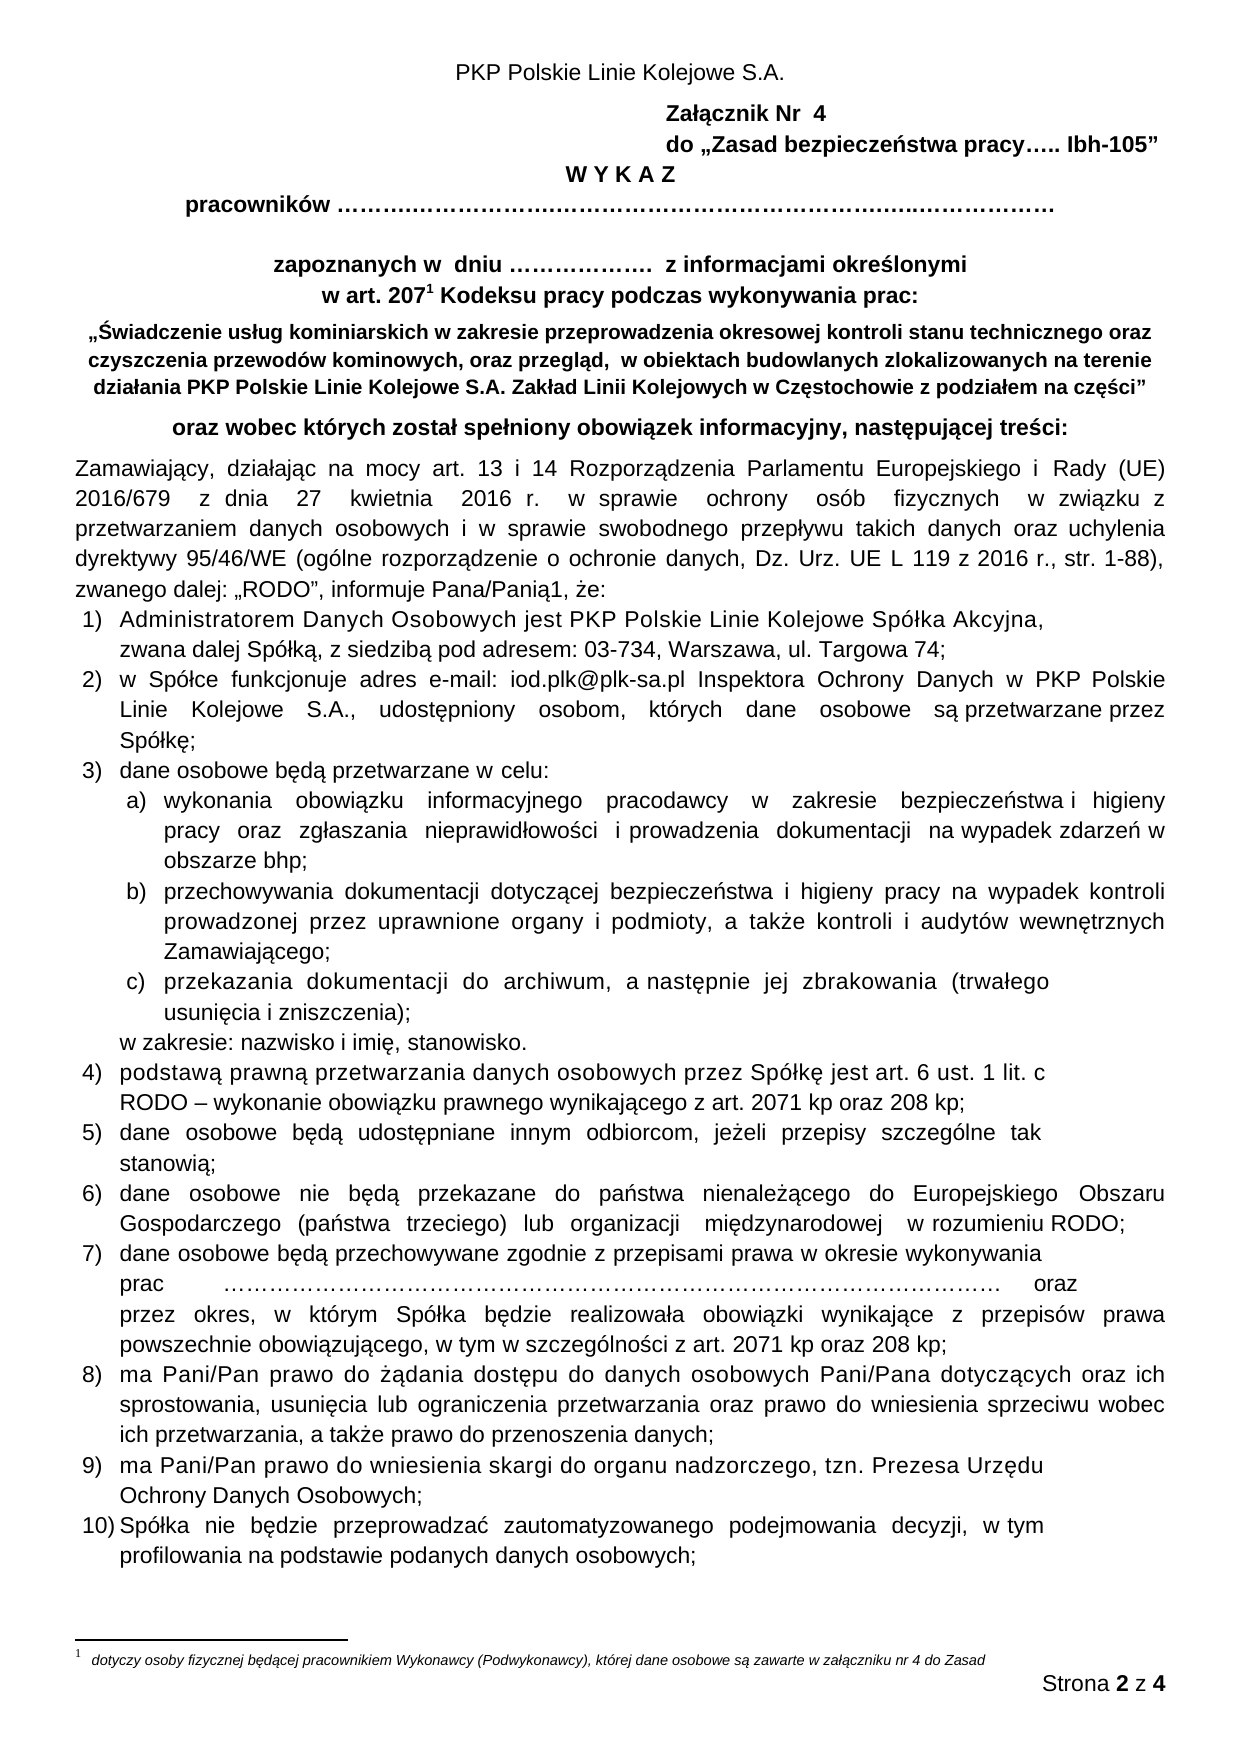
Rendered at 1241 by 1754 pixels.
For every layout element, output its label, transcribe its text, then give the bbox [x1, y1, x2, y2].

list dane osobowe nie będą przekazane do państwa nienależącego do Europejskiego Obszaru Gospodarczego (państwa trzeciego) lub organizacji międzynarodowej w rozumieniu RODO; [82, 1180, 1165, 1236]
text przez okres, w którym Spółka będzie realizowała obowiązki wynikające z przepisów prawa powszechnie obowiązującego, w tym w szczególności z art. 2071 kp oraz 208 kp; [119, 1301, 1165, 1357]
list przekazania dokumentacji do archiwum, a następnie jej zbrakowania (trwałego [126, 968, 1165, 995]
text w art. 207 Kodeksu pracy podczas wykonywania prac: [75, 282, 1165, 308]
list w Spółce funkcjonuje adres e-mail: iod.plk@plk-sa.pl Inspektora Ochrony Danych w PKP Polskie Linie Kolejowe S.A., udostępniony osobom, których dane osobowe są przetwarzane przez Spółkę; [82, 666, 1165, 753]
text PKP Polskie Linie Kolejowe S.A. [75, 59, 1165, 85]
text W Y K A Z [75, 161, 1165, 187]
text „Świadczenie usług kominiarskich w zakresie przeprowadzenia okresowej kontroli stanu technicznego oraz czyszczenia przewodów kominowych, oraz przegląd, w obiektach budowlanych zlokalizowanych na terenie działania PKP Polskie Linie Kolejowe S.A. Zakład Linii Kolejowych w Częstochowie z podziałem na części” [75, 320, 1165, 399]
list ma Pani/Pan prawo do żądania dostępu do danych osobowych Pani/Pana dotyczących oraz ich sprostowania, usunięcia lub ograniczenia przetwarzania oraz prawo do wniesienia sprzeciwu wobec ich przetwarzania, a także prawo do przenoszenia danych; [82, 1361, 1165, 1448]
text w zakresie: nazwisko i imię, stanowisko. [119, 1029, 1165, 1055]
text zapoznanych w dniu ………………. z informacjami określonymi [75, 251, 1165, 278]
text Zamawiający, działając na mocy art. 13 i 14 Rozporządzenia Parlamentu Europejskiego i Rady (UE) 2016/679 z dnia 27 kwietnia 2016 r. w sprawie ochrony osób fizycznych w związku z przetwarzaniem danych osobowych i w sprawie swobodnego przepływu takich danych oraz uchylenia dyrektywy 95/46/WE (ogólne rozporządzenie o ochronie danych, Dz. Urz. UE L 119 z 2016 r., str. 1-88), zwanego dalej: „RODO”, informuje Pana/Panią1, że: [75, 455, 1165, 602]
list Administratorem Danych Osobowych jest PKP Polskie Linie Kolejowe Spółka Akcyjna, [82, 606, 1165, 632]
text profilowania na podstawie podanych danych osobowych; [119, 1542, 1165, 1569]
text zwana dalej Spółką, z siedzibą pod adresem: 03-734, Warszawa, ul. Targowa 74; [119, 636, 1165, 662]
text stanowią; [119, 1149, 1165, 1176]
list dane osobowe będą przetwarzane w celu: [82, 757, 1165, 783]
text prac ………………………………………………………………………………………… oraz [119, 1270, 1165, 1297]
text oraz wobec których został spełniony obowiązek informacyjny, następującej treści: [75, 413, 1165, 440]
text Ochrony Danych Osobowych; [119, 1482, 1165, 1508]
text RODO – wykonanie obowiązku prawnego wynikającego z art. 2071 kp oraz 208 kp; [119, 1089, 1165, 1116]
list dane osobowe będą przechowywane zgodnie z przepisami prawa w okresie wykonywania [82, 1240, 1165, 1267]
text Załącznik Nr 4 [666, 100, 1165, 127]
list Spółka nie będzie przeprowadzać zautomatyzowanego podejmowania decyzji, w tym [82, 1512, 1165, 1538]
text usunięcia i zniszczenia); [164, 998, 1165, 1025]
list dane osobowe będą udostępniane innym odbiorcom, jeżeli przepisy szczególne tak [82, 1119, 1165, 1146]
text pracowników ……….……………….…………………………………….…..……………… [75, 191, 1165, 217]
text do „Zasad bezpieczeństwa pracy….. Ibh-105” [666, 131, 1165, 157]
list ma Pani/Pan prawo do wniesienia skargi do organu nadzorczego, tzn. Prezesa Urzędu [82, 1452, 1165, 1478]
list podstawą prawną przetwarzania danych osobowych przez Spółkę jest art. 6 ust. 1 lit. c [82, 1059, 1165, 1085]
list przechowywania dokumentacji dotyczącej bezpieczeństwa i higieny pracy na wypadek kontroli prowadzonej przez uprawnione organy i podmioty, a także kontroli i audytów wewnętrznych Zamawiającego; [126, 878, 1165, 964]
list wykonania obowiązku informacyjnego pracodawcy w zakresie bezpieczeństwa i higieny pracy oraz zgłaszania nieprawidłowości i prowadzenia dokumentacji na wypadek zdarzeń w obszarze bhp; [126, 787, 1165, 874]
